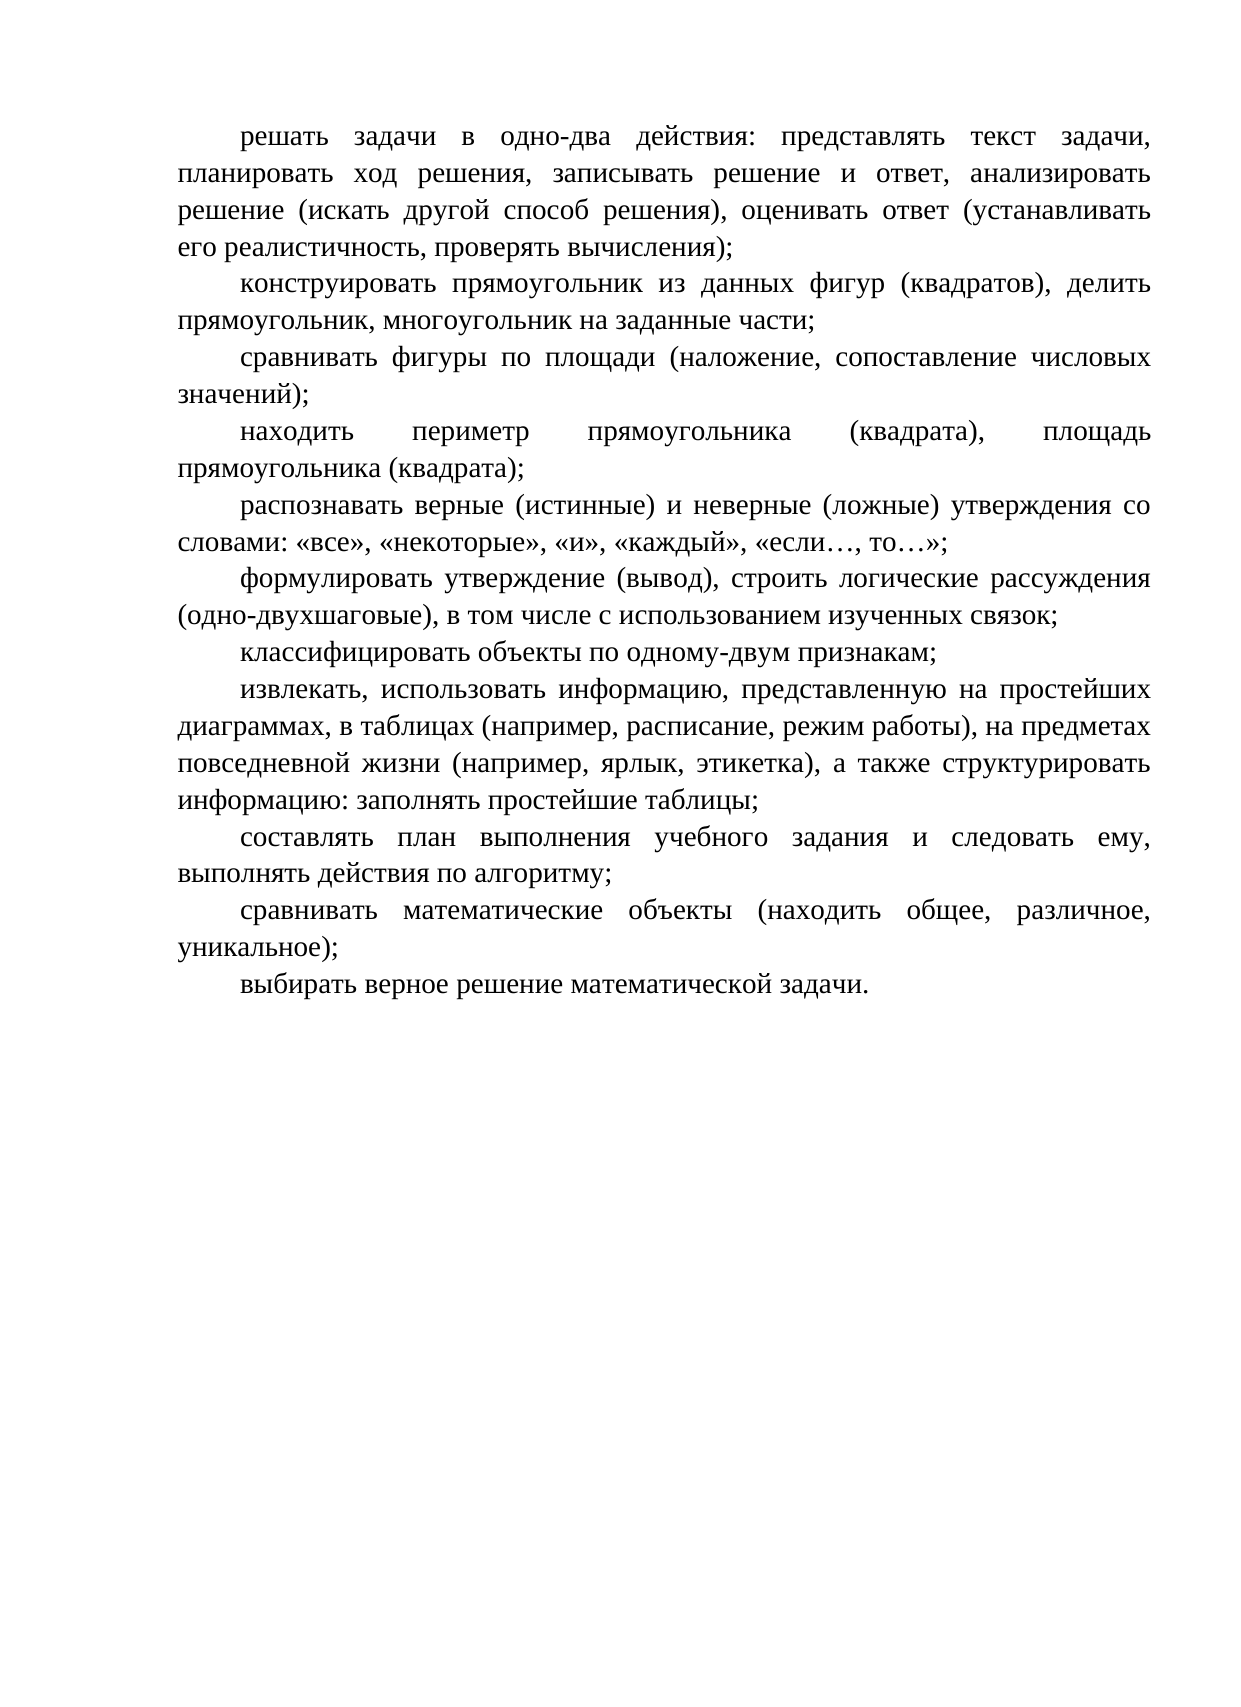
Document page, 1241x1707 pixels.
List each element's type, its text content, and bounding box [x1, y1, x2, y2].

text сравнивать математические объекты (находить общее, различное, уникальное); [177, 892, 1152, 963]
text выбирать верное решение математической задачи. [177, 966, 1152, 1000]
text конструировать прямоугольник из данных фигур (квадратов), делить прямоугольник, многоугольник на заданные части; [177, 266, 1152, 336]
text распознавать верные (истинные) и неверные (ложные) утверждения со словами: «все», «некоторые», «и», «каждый», «если…, то…»; [177, 487, 1152, 557]
text решать задачи в одно-два действия: представлять текст задачи, планировать ход решения, записывать решение и ответ, анализировать решение (искать другой способ решения), оценивать ответ (устанавливать его реалистичность, проверять вычисления); [177, 118, 1152, 262]
text извлекать, использовать информацию, представленную на простейших диаграммах, в таблицах (например, расписание, режим работы), на предметах повседневной жизни (например, ярлык, этикетка), а также структурировать информацию: заполнять простейшие таблицы; [177, 671, 1152, 815]
text формулировать утверждение (вывод), строить логические рассуждения (одно-двухшаговые), в том числе с использованием изученных связок; [177, 561, 1152, 631]
text сравнивать фигуры по площади (наложение, сопоставление числовых значений); [177, 339, 1152, 410]
text составлять план выполнения учебного задания и следовать ему, выполнять действия по алгоритму; [177, 819, 1152, 889]
text классифицировать объекты по одному-двум признакам; [177, 634, 1152, 668]
text находить периметр прямоугольника (квадрата), площадь прямоугольника (квадрата); [177, 413, 1152, 483]
